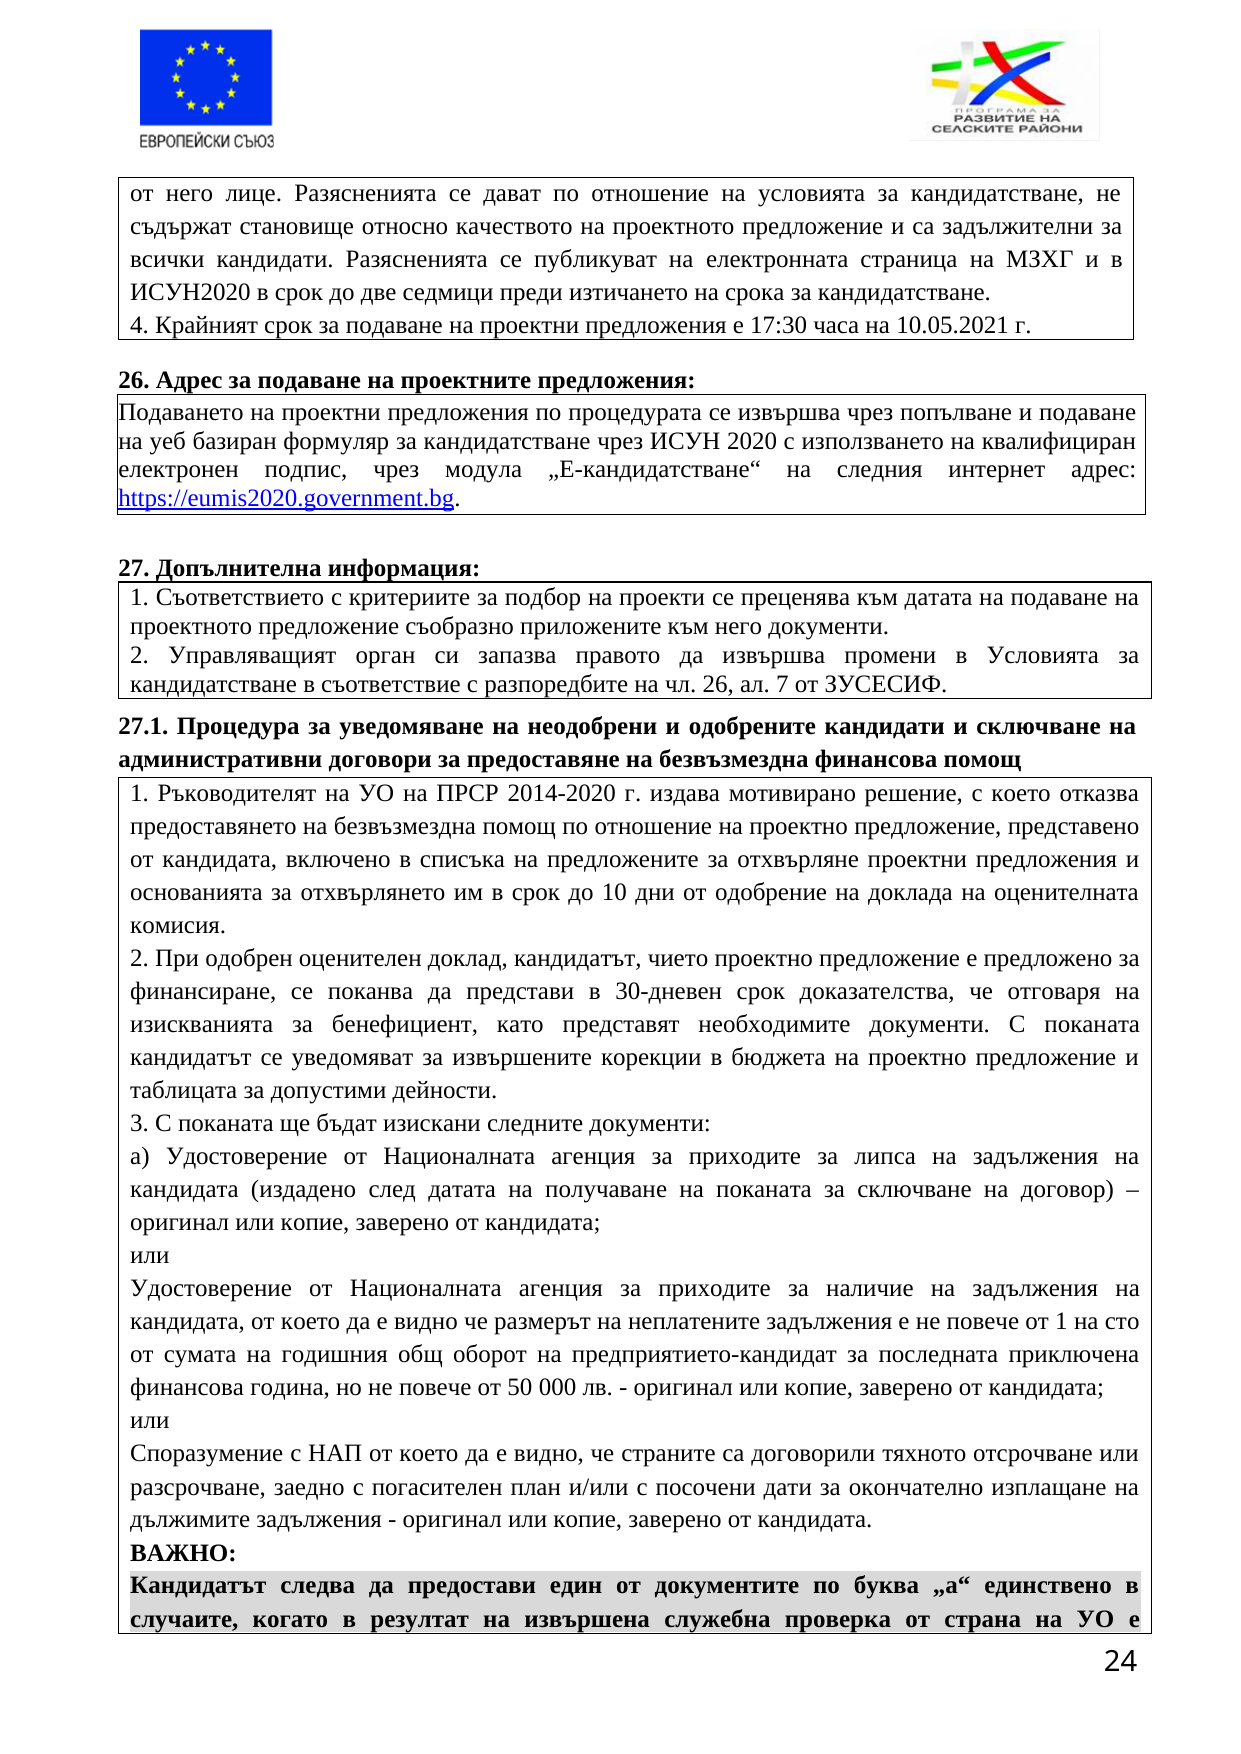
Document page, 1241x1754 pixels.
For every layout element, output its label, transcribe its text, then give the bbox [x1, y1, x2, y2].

table_header 1. Съответствието с критериите за подбор на проекти се преценява към датата на подаване на проектното предложение съобразно приложените към него документи. 2. Управляващият орган си запазва правото да извършва промени в Условията за кандидатстване в съответствие с разпоредбите на чл. 26, ал. 7 от ЗУСЕСИФ. [119, 583, 1151, 697]
list Подаването на проектни предложения по процедурата се извършва чрез попълване и подаване на уеб базиран формуляр за кандидатстване чрез ИСУН 2020 с използването на квалифициран електронен подпис, чрез модула „Е-кандидатстване“ на следния интернет адрес: https://eumis2020.government.bg. [118, 395, 1145, 514]
picture [909, 29, 1101, 142]
text 26. Адрес за подаване на проектните предложения: [118, 365, 1137, 394]
text 27.1. Процедура за уведомяване на неодобрени и одобрените кандидати и сключване на административни договори за предоставяне на безвъзмездна финансова помощ [118, 711, 1137, 773]
picture [139, 28, 273, 147]
text 27. Допълнителна информация: [118, 553, 1137, 581]
